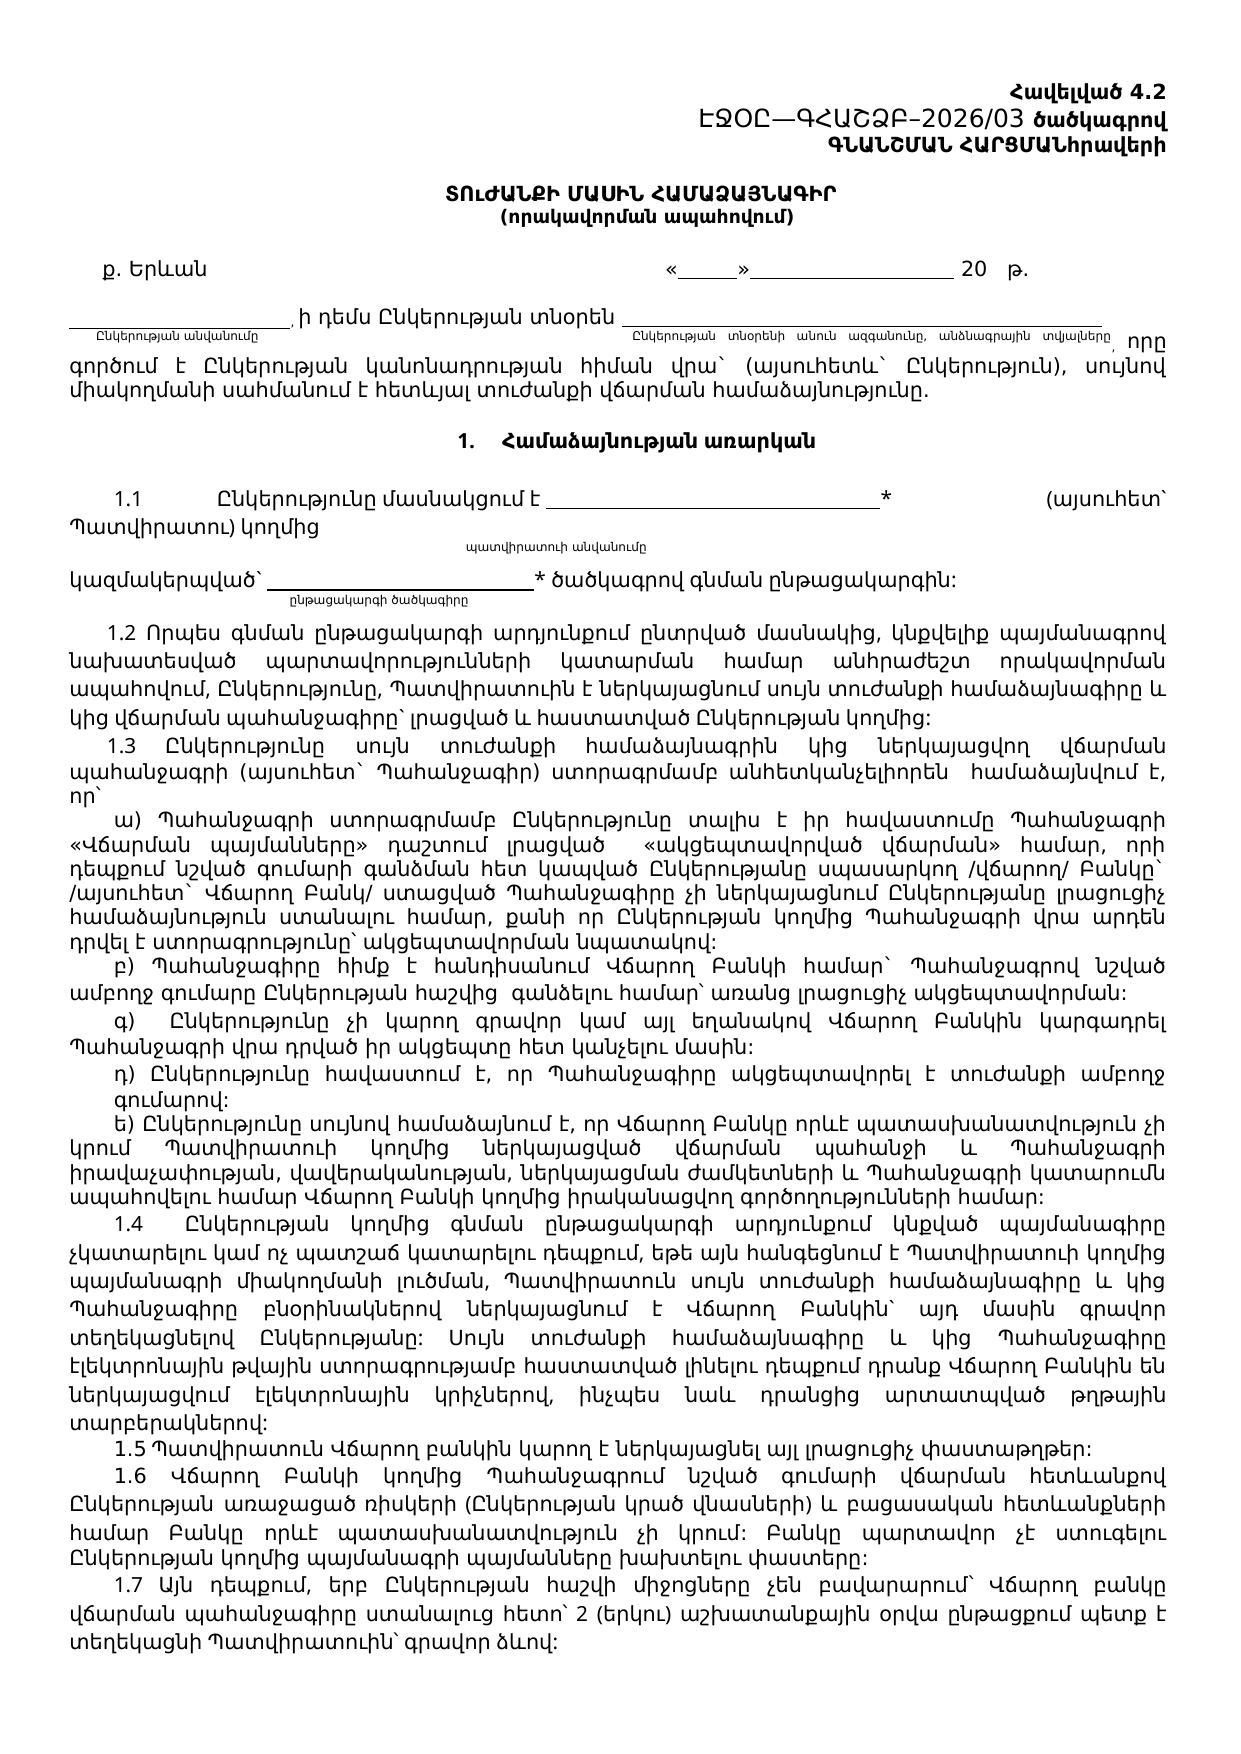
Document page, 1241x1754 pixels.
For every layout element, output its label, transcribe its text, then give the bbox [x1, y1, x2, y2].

text գ) Ընկերությունը չի կարող գրավոր կամ այլ եղանակով Վճարող Բանկին կարգադրել Պահանջագրի վրա դրված իր ակցեպտը հետ կանչելու մասին: [69, 1007, 1167, 1059]
list Համաձայնության առարկան [107, 427, 1167, 455]
text ԳՆԱՆՇՄԱՆ ՀԱՐՑՄԱՆհրավերի [69, 133, 1167, 157]
text Հավելված 4.2 [69, 80, 1167, 104]
text ա) Պահանջագրի ստորագրմամբ Ընկերությունը տալիս է իր հավաստումը Պահանջագրի «Վճարման պայմանները» դաշտում լրացված «ակցեպտավորված վճարման» համար, որի դեպքում նշված գումարի գանձման հետ կապված Ընկերությանը սպասարկող /վճարող/ Բանկը` /այսուհետ` Վճարող Բանկ/ ստացված Պահանջագիրը չի ներկայացնում Ընկերությանը լրացուցիչ համաձայնություն ստանալու համար, քանի որ Ընկերության կողմից Պահանջագրի վրա արդեն դրվել է ստորագրությունը՝ ակցեպտավորման նպատակով: [69, 808, 1167, 954]
text ընթացակարգի ծածկագիրը [113, 593, 1167, 618]
text Ընկերության անվանումը Ընկերության տնօրենի անուն ազգանունը, անձնագրային տվյալները, որը գործում է Ընկերության կանոնադրության հիման վրա` (այսուհետև` Ընկերություն), սույնով միակողմանի սահմանում է հետևյալ տուժանքի վճարման համաձայնությունը. [69, 329, 1167, 402]
text , ի դեմս Ընկերության տնօրեն [69, 305, 1167, 329]
list Պատվիրատուն Վճարող բանկին կարող է ներկայացնել այլ լրացուցիչ փաստաթղթեր: [113, 1437, 1167, 1461]
list Ընկերությունը մասնակցում է * (այսուհետ` Պատվիրատու) կողմից [69, 484, 1167, 541]
text բ) Պահանջագիրը հիմք է հանդիսանում Վճարող Բանկի համար` Պահանջագրով նշված ամբողջ գումարը Ընկերության հաշվից գանձելու համար՝ առանց լրացուցիչ ակցեպտավորման: [69, 954, 1167, 1007]
text կազմակերպված` * ծածկագրով գնման ընթացակարգին: [69, 565, 1167, 593]
text 1.2 Որպես գնման ընթացակարգի արդյունքում ընտրված մասնակից, կնքվելիք պայմանագրով նախատեսված պարտավորությունների կատարման համար անհրաժեշտ որակավորման ապահովում, Ընկերությունը, Պատվիրատուին է ներկայացնում սույն տուժանքի համաձայնագիրը և կից վճարման պահանջագիրը` լրացված և հաստատված Ընկերության կողմից: [69, 618, 1167, 731]
text 1.4 Ընկերության կողմից գնման ընթացակարգի արդյունքում կնքված պայմանագիրը չկատարելու կամ ոչ պատշաճ կատարելու դեպքում, եթե այն հանգեցնում է Պատվիրատուի կողմից պայմանագրի միակողմանի լուծման, Պատվիրատուն սույն տուժանքի համաձայնագիրը և կից Պահանջագիրը բնօրինակներով ներկայացնում է Վճարող Բանկին` այդ մասին գրավոր տեղեկացնելով Ընկերությանը: Սույն տուժանքի համաձայնագիրը և կից Պահանջագիրը էլեկտրոնային թվային ստորագրությամբ հաստատված լինելու դեպքում դրանք Վճարող Բանկին են ներկայացվում էլեկտրոնային կրիչներով, ինչպես նաև դրանցից արտատպված թղթային տարբերակներով: [69, 1209, 1167, 1437]
text ե) Ընկերությունը սույնով համաձայնում է, որ Վճարող Բանկը որևէ պատասխանատվություն չի կրում Պատվիրատուի կողմից ներկայացված վճարման պահանջի և Պահանջագրի իրավաչափության, վավերականության, ներկայացման ժամկետների և Պահանջագրի կատարումն ապահովելու համար Վճարող Բանկի կողմից իրականացվող գործողությունների համար: [69, 1112, 1167, 1209]
text (որակավորման ապահովում) [69, 206, 1167, 228]
text ք. Երևան « » 20 թ. [69, 257, 1167, 281]
text ԷՋՕԸ—ԳՀԱՇՁԲ–2026/03 ծածկագրով [69, 104, 1167, 133]
text ՏՈւԺԱՆՔԻ ՄԱՍԻՆ ՀԱՄԱՁԱՅՆԱԳԻՐ [69, 182, 1167, 206]
text դ) Ընկերությունը հավաստում է, որ Պահանջագիրը ակցեպտավորել է տուժանքի ամբողջ գումարով: [113, 1059, 1167, 1112]
text 1.7 Այն դեպքում, երբ Ընկերության հաշվի միջոցները չեն բավարարում՝ Վճարող բանկը վճարման պահանջագիրը ստանալուց հետո՝ 2 (երկու) աշխատանքային օրվա ընթացքում պետք է տեղեկացնի Պատվիրատուին՝ գրավոր ձևով: [69, 1571, 1167, 1656]
text 1.3 Ընկերությունը սույն տուժանքի համաձայնագրին կից ներկայացվող վճարման պահանջագրի (այսուհետ` Պահանջագիր) ստորագրմամբ անհետկանչելիորեն համաձայնվում է, որ՝ [69, 731, 1167, 808]
text պատվիրատուի անվանումը [113, 541, 1167, 565]
text 1.6 Վճարող Բանկի կողմից Պահանջագրում նշված գումարի վճարման հետևանքով Ընկերության առաջացած ռիսկերի (Ընկերության կրած վնասների) և բացասական հետևանքների համար Բանկը որևէ պատասխանատվություն չի կրում: Բանկը պարտավոր չէ ստուգելու Ընկերության կողմից պայմանագրի պայմանները խախտելու փաստերը: [69, 1461, 1167, 1571]
